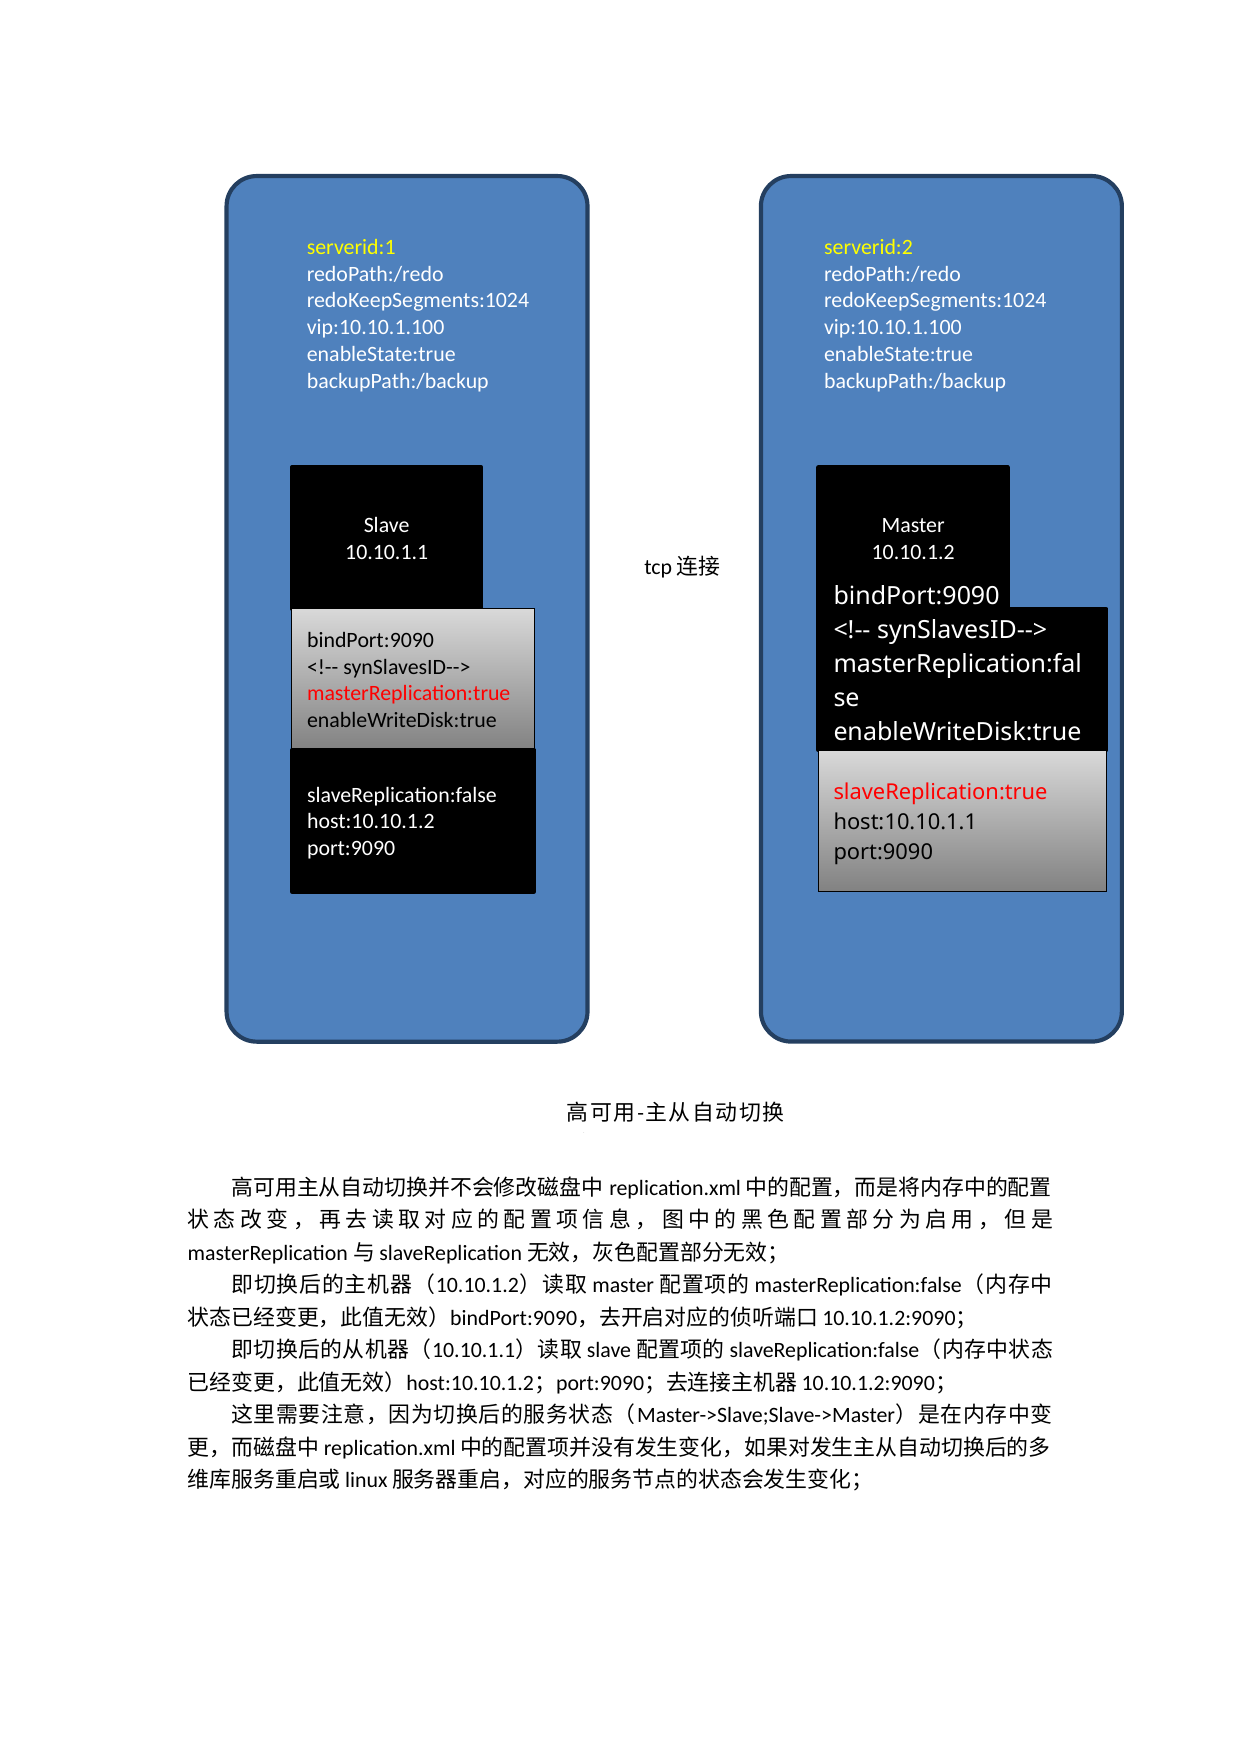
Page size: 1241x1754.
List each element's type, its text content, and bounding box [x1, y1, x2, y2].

text 这里需要注意，因为切换后的服务状态（Master->Slave;Slave->Master）是在内存中变更，而磁盘中replication.xml中的配置项并没有发生变化，如果对发生主从自动切换后的多维库服务重启或linux服务器重启，对应的服务节点的状态会发生变化； [187, 1397, 1053, 1494]
text 高可用主从自动切换并不会修改磁盘中replication.xml中的配置，而是将内存中的配置状态改变，再去读取对应的配置项信息，图中的黑色配置部分为启用，但是masterReplication 与slaveReplication 无效，灰色配置部分无效； [187, 1169, 1053, 1267]
text 即切换后的从机器（10.10.1.1）读取slave配置项的slaveReplication:false（内存中状态已经变更，此值无效）host:10.10.1.2；port:9090；去连接主机器10.10.1.2:9090； [187, 1332, 1053, 1397]
text 即切换后的主机器（10.10.1.2）读取master配置项的masterReplication:false（内存中状态已经变更，此值无效）bindPort:9090，去开启对应的侦听端口10.10.1.2:9090； [187, 1267, 1053, 1332]
